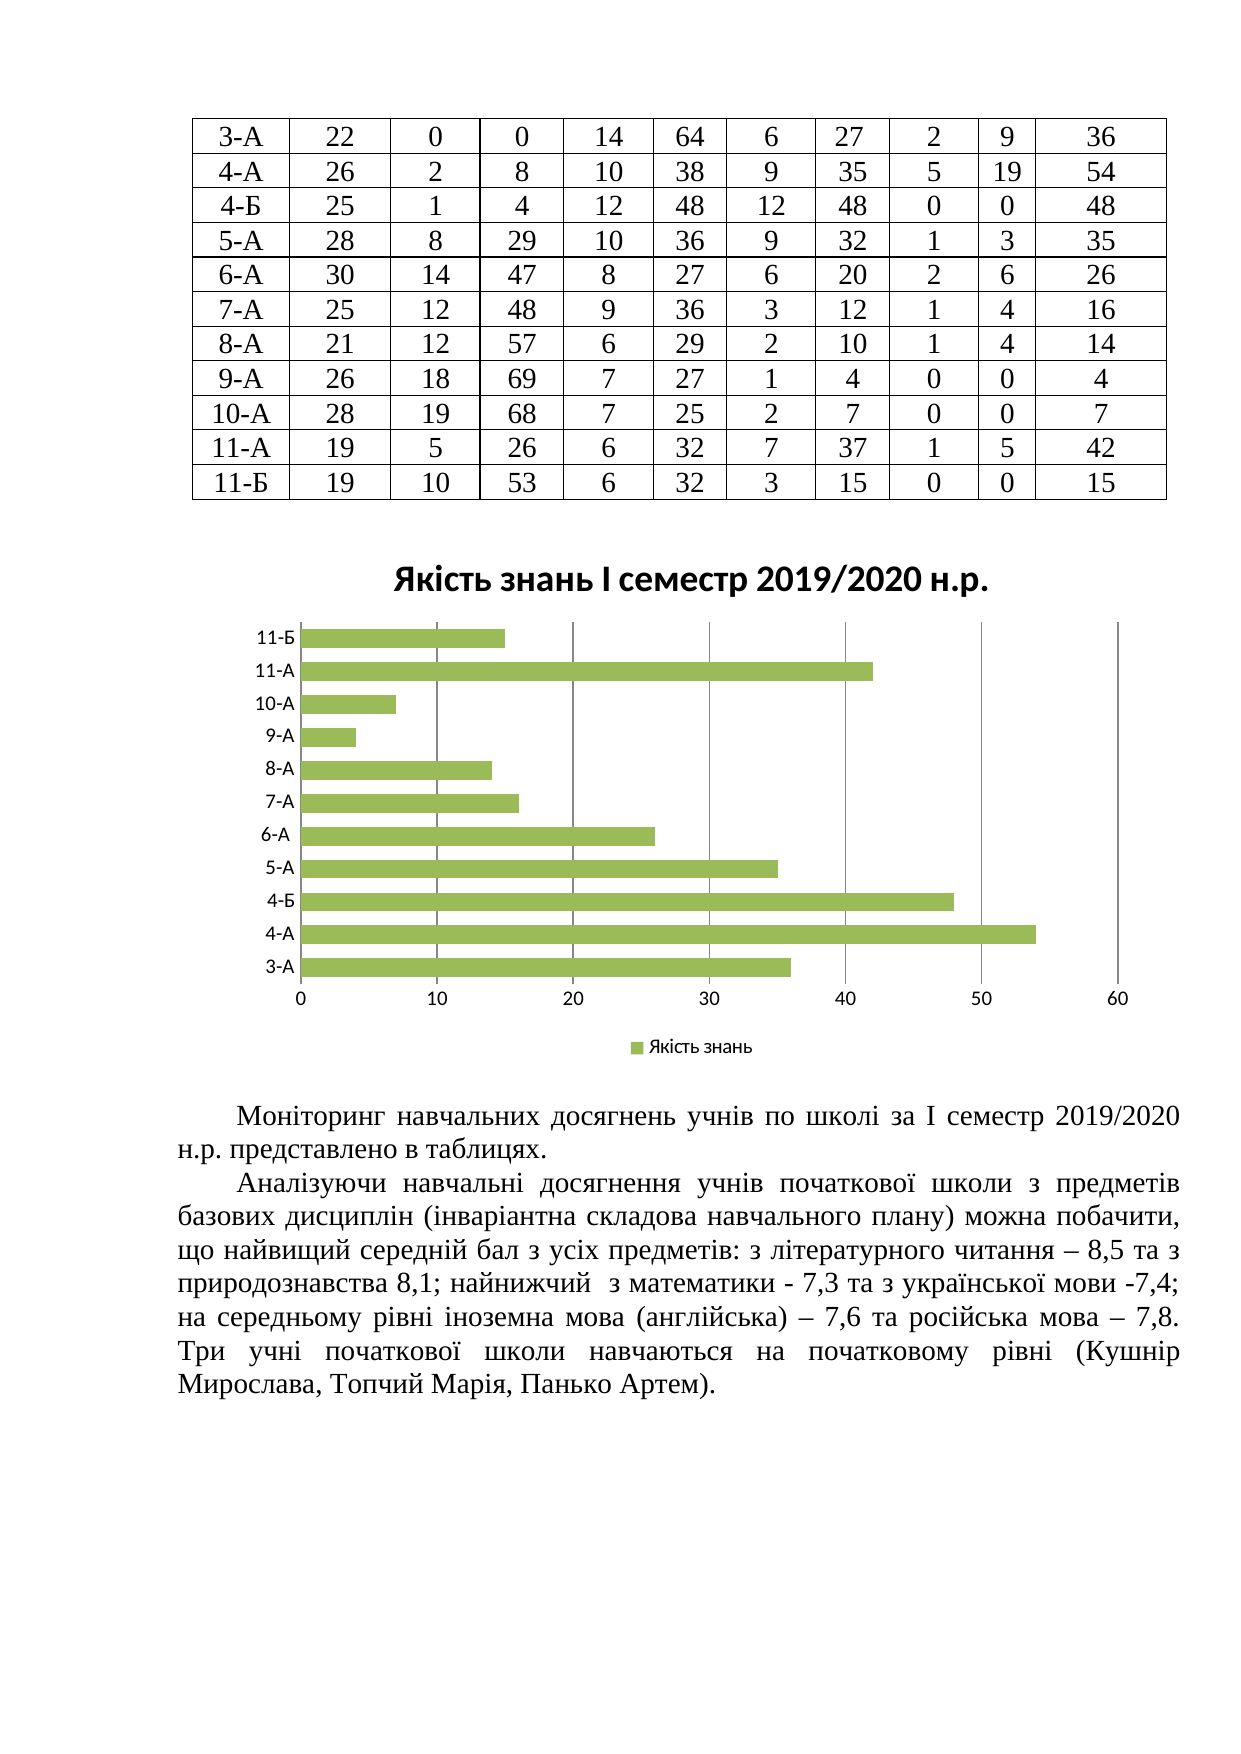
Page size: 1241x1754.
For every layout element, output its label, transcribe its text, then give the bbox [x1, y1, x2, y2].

table_cell 7 [727, 430, 815, 464]
table_cell 7 [816, 396, 889, 429]
table_cell 48 [481, 292, 563, 326]
table_cell 14 [1036, 327, 1166, 360]
table_cell 5 [979, 430, 1035, 464]
table_cell 25 [654, 396, 726, 429]
table_cell 38 [654, 154, 726, 187]
table_cell 10 [564, 223, 653, 256]
table_cell 28 [290, 223, 390, 256]
table_cell 0 [890, 465, 978, 498]
table_cell 0 [979, 188, 1035, 222]
table_cell 22 [290, 119, 390, 153]
table_cell 10 [816, 327, 889, 360]
table_cell 42 [1036, 430, 1166, 464]
table_cell 47 [481, 258, 563, 291]
table_cell 12 [564, 188, 653, 222]
table_cell 29 [481, 223, 563, 256]
table_cell 57 [481, 327, 563, 360]
table_cell 48 [1036, 188, 1166, 222]
table_cell 26 [1036, 258, 1166, 291]
table_cell 9 [979, 119, 1035, 153]
table_cell 14 [564, 119, 653, 153]
table_cell 53 [481, 465, 563, 498]
table_cell 8 [391, 223, 479, 256]
table_cell 30 [290, 258, 390, 291]
table_cell 6 [727, 119, 815, 153]
table_cell 19 [979, 154, 1035, 187]
table_cell 4 [816, 361, 889, 395]
table_cell 27 [654, 258, 726, 291]
table_cell 1 [890, 327, 978, 360]
table_cell 35 [816, 154, 889, 187]
table_cell 8 [564, 258, 653, 291]
table_cell 7 [1036, 396, 1166, 429]
table_cell 19 [391, 396, 479, 429]
table_cell 7-А [193, 292, 289, 326]
table_cell 1 [727, 361, 815, 395]
table_cell 6-А [193, 258, 289, 291]
table_cell 4 [979, 292, 1035, 326]
table_cell 3 [979, 223, 1035, 256]
table_cell 2 [890, 258, 978, 291]
table_cell 32 [654, 465, 726, 498]
table_cell 12 [391, 327, 479, 360]
table_cell 7 [564, 396, 653, 429]
table_cell 10 [391, 465, 479, 498]
table_cell 0 [890, 188, 978, 222]
table_cell 1 [890, 223, 978, 256]
table_cell 27 [654, 361, 726, 395]
table_cell 3 [727, 465, 815, 498]
table_cell 18 [391, 361, 479, 395]
table_cell 9 [727, 154, 815, 187]
table_cell 9 [727, 223, 815, 256]
table_cell 8-А [193, 327, 289, 360]
table_cell 36 [654, 292, 726, 326]
table_cell 0 [890, 361, 978, 395]
table_cell 19 [290, 430, 390, 464]
table_cell 0 [391, 119, 479, 153]
text Моніторинг навчальних досягнень учнів по школі за І семестр 2019/2020 н.р. представлено в таблицях. [177, 1098, 1181, 1165]
table_cell 19 [290, 465, 390, 498]
table_cell 16 [1036, 292, 1166, 326]
table_cell 69 [481, 361, 563, 395]
table_cell 68 [481, 396, 563, 429]
table_cell 48 [654, 188, 726, 222]
table_cell 0 [890, 396, 978, 429]
table_cell 29 [654, 327, 726, 360]
table_cell 64 [654, 119, 726, 153]
table_cell 1 [391, 188, 479, 222]
table_cell 20 [816, 258, 889, 291]
table_cell 0 [979, 396, 1035, 429]
table_cell 14 [391, 258, 479, 291]
table_cell 6 [564, 465, 653, 498]
table_cell 3 [727, 292, 815, 326]
table_cell 54 [1036, 154, 1166, 187]
table_cell 4-А [193, 154, 289, 187]
table_cell 8 [481, 154, 563, 187]
table_cell 1 [890, 292, 978, 326]
table_cell 12 [391, 292, 479, 326]
table_cell 27 [816, 119, 889, 153]
table_cell 0 [979, 465, 1035, 498]
table_cell 0 [481, 119, 563, 153]
table_cell 11-Б [193, 465, 289, 498]
table_cell 15 [1036, 465, 1166, 498]
table_cell 10 [564, 154, 653, 187]
table_cell 2 [890, 119, 978, 153]
table_cell 12 [727, 188, 815, 222]
table_cell 15 [816, 465, 889, 498]
table_cell 3-А [193, 119, 289, 153]
table_cell 9 [564, 292, 653, 326]
table_cell 36 [1036, 119, 1166, 153]
table_cell 5 [890, 154, 978, 187]
table_cell 2 [727, 327, 815, 360]
table_cell 32 [654, 430, 726, 464]
table_cell 26 [290, 361, 390, 395]
table_cell 11-А [193, 430, 289, 464]
table_cell 48 [816, 188, 889, 222]
table_cell 4-Б [193, 188, 289, 222]
table_cell 9-А [193, 361, 289, 395]
table_cell 6 [564, 430, 653, 464]
table_cell 6 [727, 258, 815, 291]
table_cell 28 [290, 396, 390, 429]
table_cell 35 [1036, 223, 1166, 256]
table_cell 12 [816, 292, 889, 326]
table_cell 26 [290, 154, 390, 187]
table_cell 10-А [193, 396, 289, 429]
table_cell 36 [654, 223, 726, 256]
table_cell 4 [979, 327, 1035, 360]
table_cell 5 [391, 430, 479, 464]
table_cell 21 [290, 327, 390, 360]
table_cell 0 [979, 361, 1035, 395]
table_cell 4 [481, 188, 563, 222]
table_cell 37 [816, 430, 889, 464]
table_cell 2 [391, 154, 479, 187]
table_cell 25 [290, 188, 390, 222]
table_cell 32 [816, 223, 889, 256]
table_cell 6 [979, 258, 1035, 291]
table_cell 6 [564, 327, 653, 360]
table_cell 2 [727, 396, 815, 429]
text Аналізуючи навчальні досягнення учнів початкової школи з предметів базових дисциплін (інваріантна складова навчального плану) можна побачити, що найвищий середній бал з усіх предметів: з літературного читання – 8,5 та з природознавства 8,1; найнижчий з математики - 7,3 та з української мови -7,4; на середньому рівні іноземна мова (англійська) – 7,6 та російська мова – 7,8. Три учні початкової школи навчаються на початковому рівні (Кушнір Мирослава, Топчий Марія, Панько Артем). [177, 1165, 1181, 1400]
table_cell 5-А [193, 223, 289, 256]
table_cell 1 [890, 430, 978, 464]
table_cell 26 [481, 430, 563, 464]
table_cell 7 [564, 361, 653, 395]
table_cell 4 [1036, 361, 1166, 395]
table_cell 25 [290, 292, 390, 326]
